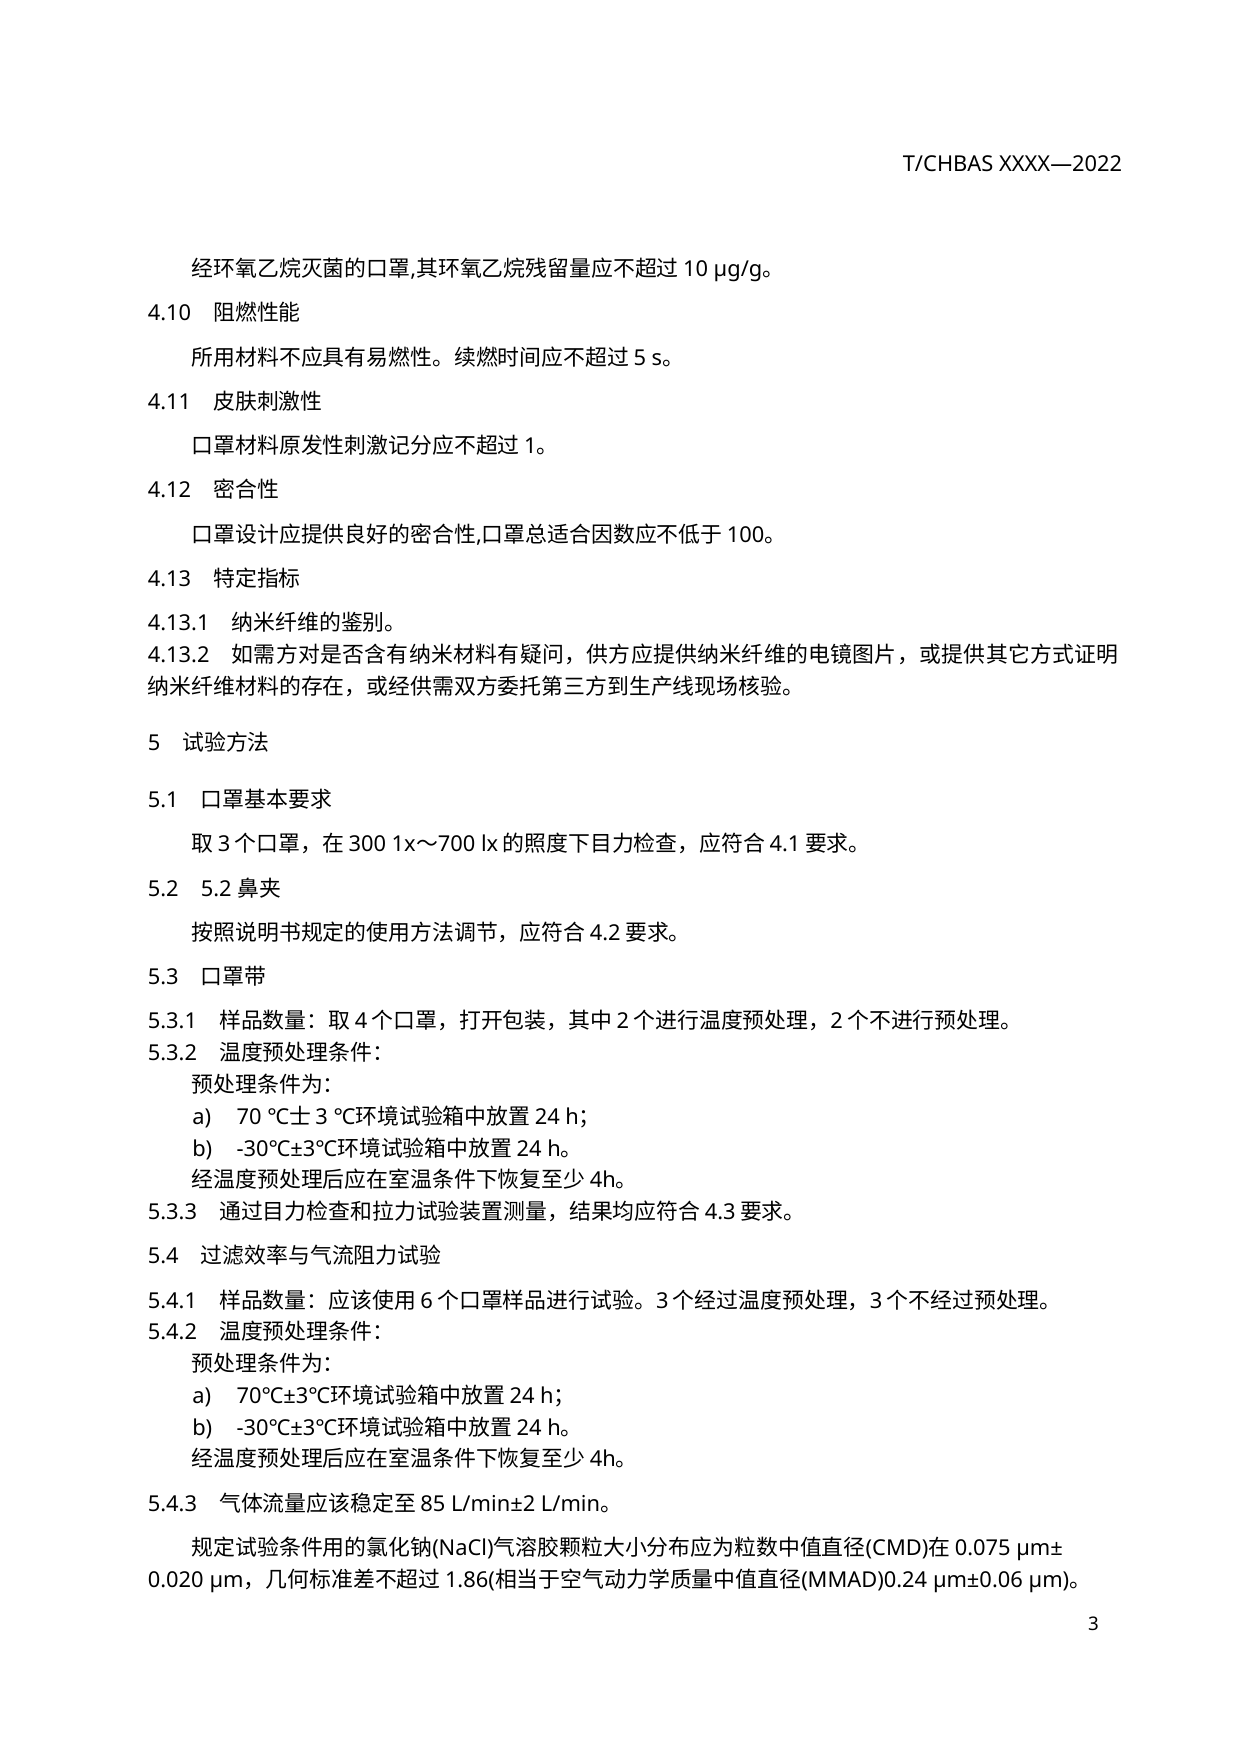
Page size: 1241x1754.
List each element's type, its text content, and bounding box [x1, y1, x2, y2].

text 预处理条件为： [148, 1346, 1122, 1378]
text 取3个口罩，在300 1x～700 lx的照度下目力检查，应符合4.1要求。 [148, 826, 1122, 858]
text 0.020 μm，几何标准差不超过1.86(相当于空气动力学质量中值直径(MMAD)0.24 μm±0.06 μm)。 [148, 1562, 1122, 1593]
text 经温度预处理后应在室温条件下恢复至少4h。 [148, 1162, 1122, 1194]
text 经温度预处理后应在室温条件下恢复至少4h。 [148, 1441, 1122, 1473]
text 规定试验条件用的氯化钠(NaCl)气溶胶颗粒大小分布应为粒数中值直径(CMD)在0.075 μm± [148, 1530, 1122, 1562]
text -30℃±3℃环境试验箱中放置24 h。 [192, 1131, 1122, 1162]
text 如需方对是否含有纳米材料有疑问，供方应提供纳米纤维的电镜图片，或提供其它方式证明纳米纤维材料的存在，或经供需双方委托第三方到生产线现场核验。 [148, 637, 1122, 700]
text 口罩设计应提供良好的密合性,口罩总适合因数应不低于100。 [148, 517, 1122, 548]
text 通过目力检查和拉力试验装置测量，结果均应符合4.3要求。 [148, 1194, 1122, 1226]
text 所用材料不应具有易燃性。续燃时间应不超过5 s。 [148, 339, 1122, 371]
text 预处理条件为： [148, 1067, 1122, 1099]
text 5.2 鼻夹 [148, 871, 1122, 902]
text 皮肤刺激性 [148, 384, 1122, 416]
text 阻燃性能 [148, 295, 1122, 327]
text 密合性 [148, 472, 1122, 504]
text 温度预处理条件： [148, 1035, 1122, 1067]
text 按照说明书规定的使用方法调节，应符合4.2要求。 [148, 915, 1122, 947]
text 口罩带 [148, 959, 1122, 991]
text 试验方法 [148, 725, 1122, 757]
text 特定指标 [148, 561, 1122, 593]
text 气体流量应该稳定至85 L/min±2 L/min。 [148, 1486, 1122, 1517]
list 70℃±3℃环境试验箱中放置24 h； [192, 1378, 1122, 1409]
text 过滤效率与气流阻力试验 [148, 1238, 1122, 1270]
text -30℃±3℃环境试验箱中放置24 h。 [192, 1409, 1122, 1441]
text 样品数量：取4个口罩，打开包装，其中2个进行温度预处理，2个不进行预处理。 [148, 1003, 1122, 1035]
text 纳米纤维的鉴别。 [148, 605, 1122, 637]
text 经环氧乙烷灭菌的口罩,其环氧乙烷残留量应不超过10 μg/g。 [148, 251, 1122, 283]
text 口罩材料原发性刺激记分应不超过1。 [148, 428, 1122, 460]
text 样品数量：应该使用6个口罩样品进行试验。3个经过温度预处理，3个不经过预处理。 [148, 1283, 1122, 1314]
text 70 ℃士3 ℃环境试验箱中放置24 h； [192, 1099, 1122, 1131]
text 口罩基本要求 [148, 782, 1122, 814]
text 温度预处理条件： [148, 1314, 1122, 1346]
